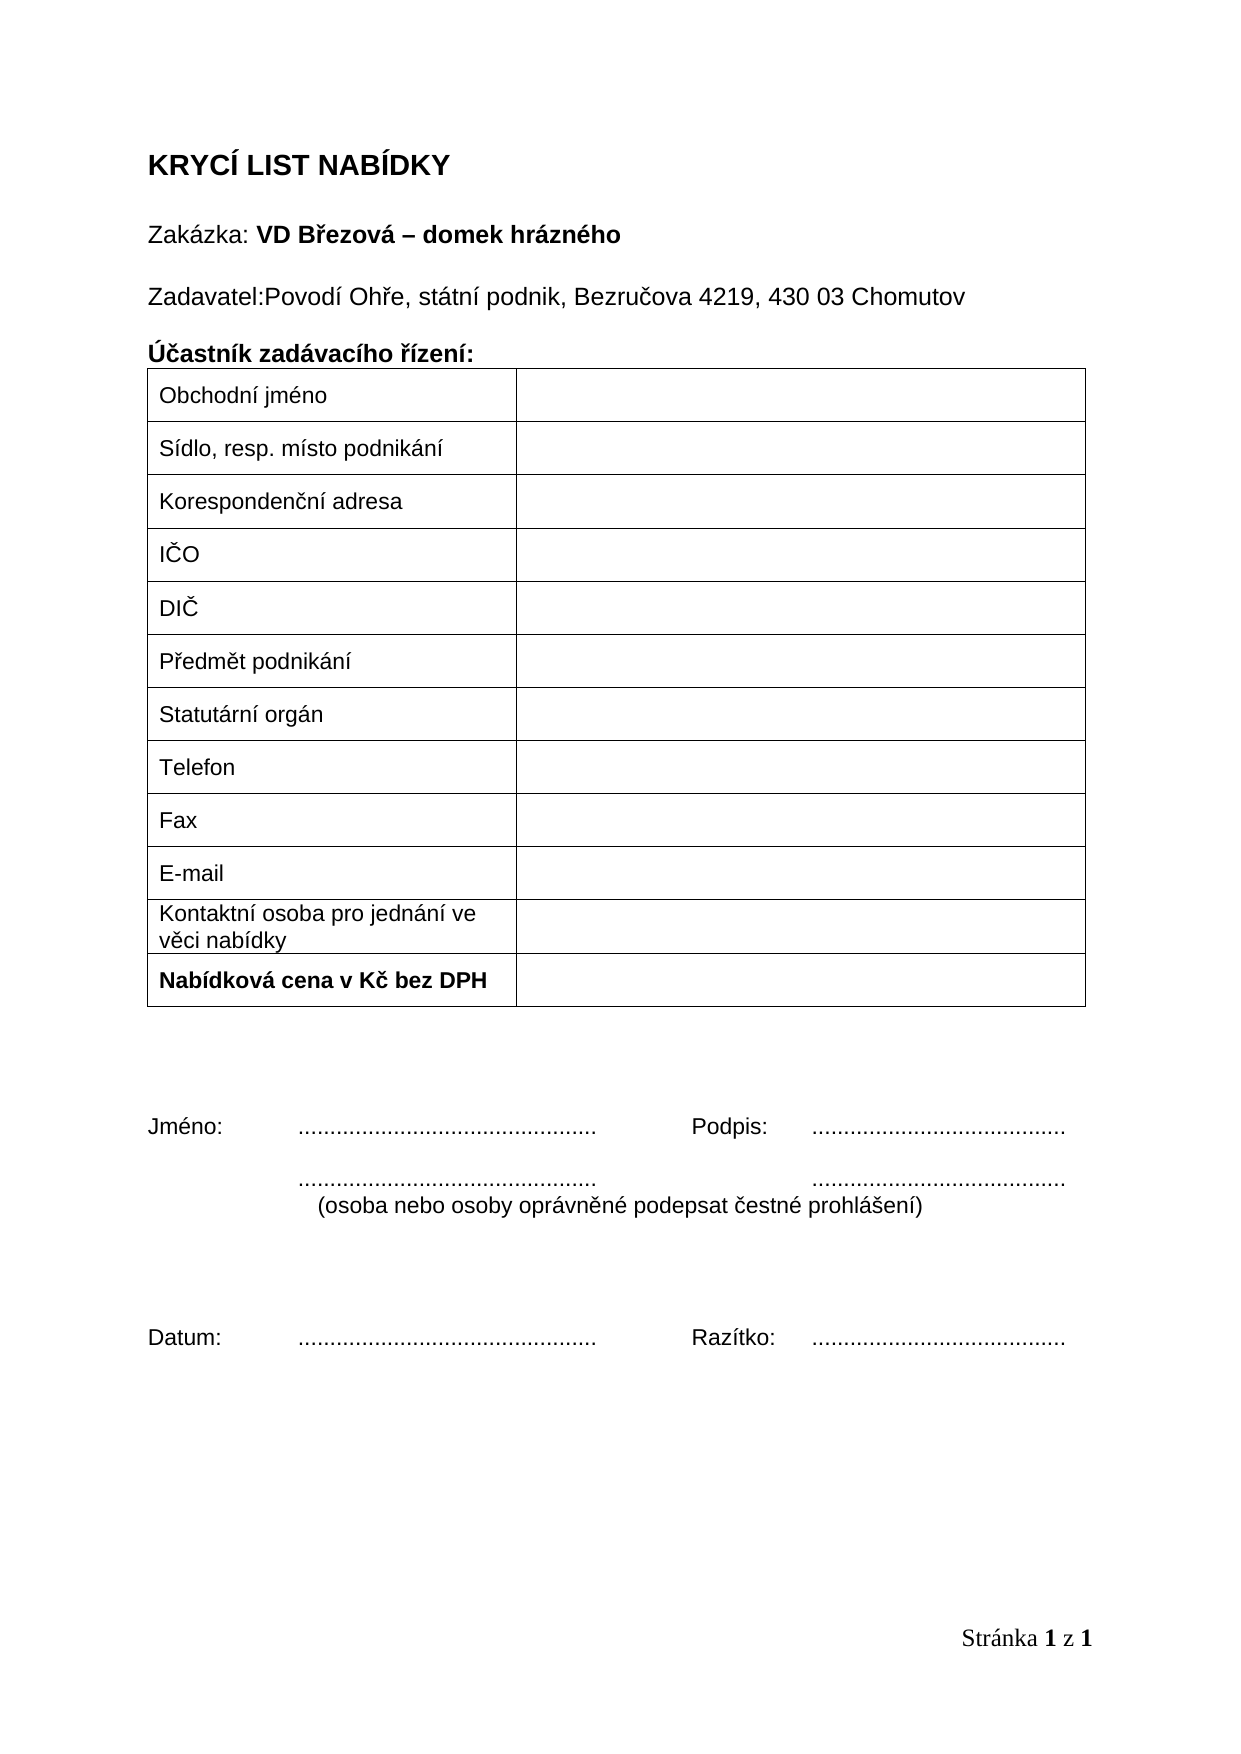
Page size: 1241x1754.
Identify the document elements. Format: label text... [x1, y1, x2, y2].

table_cell [517, 635, 1085, 687]
table_cell [517, 741, 1085, 793]
text (osoba nebo osoby oprávněné podepsat čestné prohlášení) [148, 1192, 1093, 1218]
table_cell Korespondenční adresa [148, 475, 516, 527]
table_cell [517, 688, 1085, 740]
table_cell [517, 900, 1085, 953]
table_cell Předmět podnikání [148, 635, 516, 687]
table_cell [517, 794, 1085, 846]
text Účastník zadávacího řízení: [148, 339, 1093, 368]
table_cell [517, 529, 1085, 581]
text KRYCÍ LIST NABÍDKY [148, 148, 1093, 181]
table_header [517, 369, 1085, 421]
table_cell [517, 422, 1085, 474]
table_cell Kontaktní osoba pro jednání ve věci nabídky [148, 900, 516, 953]
text Jméno: ............................................... Podpis: ........................................ [148, 1113, 1093, 1139]
table_cell Sídlo, resp. místo podnikání [148, 422, 516, 474]
table_cell [517, 582, 1085, 634]
text ............................................... ........................................ [148, 1165, 1093, 1192]
table_cell [517, 954, 1085, 1006]
table_cell Statutární orgán [148, 688, 516, 740]
table_cell IČO [148, 529, 516, 581]
text Datum: ............................................... Razítko: ........................................ [148, 1323, 1093, 1350]
table_header Obchodní jméno [148, 369, 516, 421]
table_cell Nabídková cena v Kč bez DPH [148, 954, 516, 1006]
table_cell E-mail [148, 847, 516, 899]
table_cell [517, 475, 1085, 527]
table_cell [517, 847, 1085, 899]
table_cell Telefon [148, 741, 516, 793]
text Zadavatel:Povodí Ohře, státní podnik, Bezručova 4219, 430 03 Chomutov [148, 282, 1093, 311]
text Zakázka: VD Březová – domek hrázného [148, 219, 1093, 248]
table_cell Fax [148, 794, 516, 846]
table_cell DIČ [148, 582, 516, 634]
